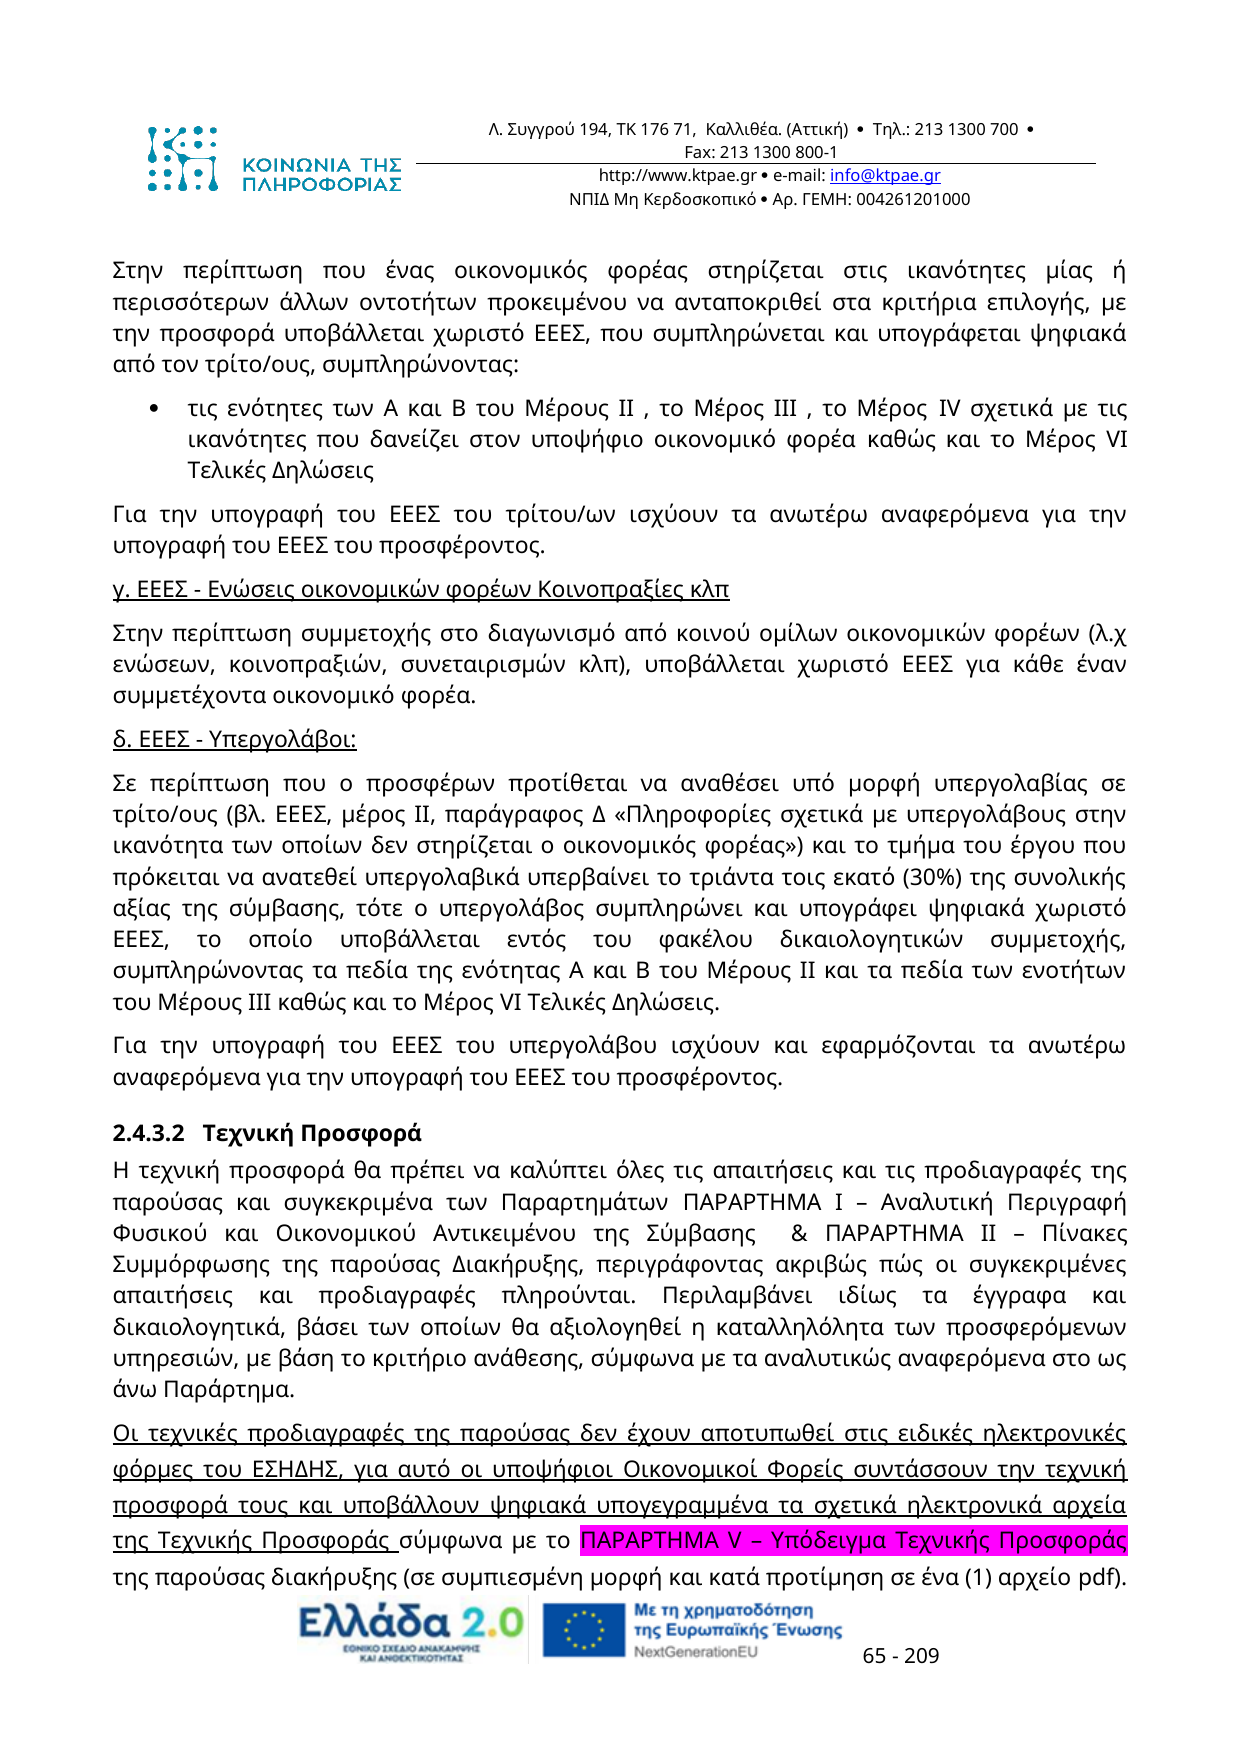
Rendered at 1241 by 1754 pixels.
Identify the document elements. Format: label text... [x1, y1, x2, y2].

text H τεχνική προσφορά θα πρέπει να καλύπτει όλες τις απαιτήσεις και τις προδιαγραφές της παρούσας και συγκεκριμένα των Παραρτημάτων ΠΑΡΑΡΤΗΜΑ Ι – Αναλυτική Περιγραφή Φυσικού και Οικονομικού Αντικειμένου της Σύμβασης & ΠΑΡΑΡΤΗΜΑ ΙΙ – Πίνακες Συμμόρφωσης της παρούσας Διακήρυξης, περιγράφοντας ακριβώς πώς οι συγκεκριμένες απαιτήσεις και προδιαγραφές πληρούνται. Περιλαμβάνει ιδίως τα έγγραφα και δικαιολογητικά, βάσει των οποίων θα αξιολογηθεί η καταλληλόλητα των προσφερόμενων υπηρεσιών, με βάση το κριτήριο ανάθεσης, σύμφωνα με τα αναλυτικώς αναφερόμενα στο ως άνω Παράρτημα. [112, 1154, 1128, 1404]
list τις ενότητες των Α και Β του Μέρους ΙΙ , το Μέρος ΙΙΙ , το Μέρος IV σχετικά με τις ικανότητες που δανείζει στον υποψήφιο οικονομικό φορέα καθώς και το Μέρος VI Τελικές Δηλώσεις [150, 392, 1128, 485]
text Για την υπογραφή του ΕΕΕΣ του τρίτου/ων ισχύουν τα ανωτέρω αναφερόμενα για την υπογραφή του ΕΕΕΣ του προσφέροντος. [112, 498, 1128, 560]
text Για την υπογραφή του ΕΕΕΣ του υπεργολάβου ισχύουν και εφαρμόζονται τα ανωτέρω αναφερόμενα για την υπογραφή του ΕΕΕΣ του προσφέροντος. [112, 1029, 1128, 1092]
subtitle Τεχνική Προσφορά [112, 1117, 1128, 1148]
text Οι τεχνικές προδιαγραφές της παρούσας δεν έχουν αποτυπωθεί στις ειδικές ηλεκτρονικές φόρμες του ΕΣΗΔΗΣ, για αυτό οι υποψήφιοι Οικονομικοί Φορείς συντάσσουν την τεχνική προσφορά τους και υποβάλλουν ψηφιακά υπογεγραμμένα τα σχετικά ηλεκτρονικά αρχεία της Τεχνικής Προσφοράς σύμφωνα με το ΠΑΡΑΡΤΗΜΑ V – Υπόδειγμα Τεχνικής Προσφοράς της παρούσας διακήρυξης (σε συμπιεσμένη μορφή και κατά προτίμηση σε ένα (1) αρχείο pdf). [112, 1480, 1128, 1592]
text δ. ΕΕΕΣ - Υπεργολάβοι: [112, 723, 1128, 754]
text γ. ΕΕΕΣ - Ενώσεις οικονομικών φορέων Κοινοπραξίες κλπ [112, 573, 1128, 604]
picture [297, 1595, 852, 1664]
text Οι τεχνικές προδιαγραφές της παρούσας δεν έχουν αποτυπωθεί στις ειδικές ηλεκτρονικές φόρμες του ΕΣΗΔΗΣ, για αυτό οι υποψήφιοι Οικονομικοί Φορείς συντάσσουν την τεχνική προσφορά τους και υποβάλλουν ψηφιακά υπογεγραμμένα τα σχετικά ηλεκτρονικά αρχεία της Τεχνικής Προσφοράς σύμφωνα με το ΠΑΡΑΡΤΗΜΑ V – Υπόδειγμα Τεχνικής Προσφοράς της παρούσας διακήρυξης (σε συμπιεσμένη μορφή και κατά προτίμηση σε ένα (1) αρχείο pdf). [112, 1417, 1128, 1479]
text Στην περίπτωση που ένας οικονομικός φορέας στηρίζεται στις ικανότητες μίας ή περισσότερων άλλων οντοτήτων προκειμένου να ανταποκριθεί στα κριτήρια επιλογής, με την προσφορά υποβάλλεται χωριστό ΕΕΕΣ, που συμπληρώνεται και υπογράφεται ψηφιακά από τον τρίτο/ους, συμπληρώνοντας: [112, 254, 1128, 379]
text Στην περίπτωση συμμετοχής στο διαγωνισμό από κοινού ομίλων οικονομικών φορέων (λ.χ ενώσεων, κοινοπραξιών, συνεταιρισμών κλπ), υποβάλλεται χωριστό ΕΕΕΣ για κάθε έναν συμμετέχοντα οικονομικό φορέα. [112, 617, 1128, 710]
text Σε περίπτωση που ο προσφέρων προτίθεται να αναθέσει υπό μορφή υπεργολαβίας σε τρίτο/ους (βλ. ΕΕΕΣ, μέρος ΙΙ, παράγραφος Δ «Πληροφορίες σχετικά με υπεργολάβους στην ικανότητα των οποίων δεν στηρίζεται ο οικονομικός φορέας») και το τμήμα του έργου που πρόκειται να ανατεθεί υπεργολαβικά υπερβαίνει το τριάντα τοις εκατό (30%) της συνολικής αξίας της σύμβασης, τότε ο υπεργολάβος συμπληρώνει και υπογράφει ψηφιακά χωριστό ΕΕΕΣ, το οποίο υποβάλλεται εντός του φακέλου δικαιολογητικών συμμετοχής, συμπληρώνοντας τα πεδία της ενότητας Α και Β του Μέρους ΙΙ και τα πεδία των ενοτήτων του Μέρους ΙΙΙ καθώς και το Μέρος VI Τελικές Δηλώσεις. [112, 767, 1128, 1017]
picture [134, 117, 417, 198]
